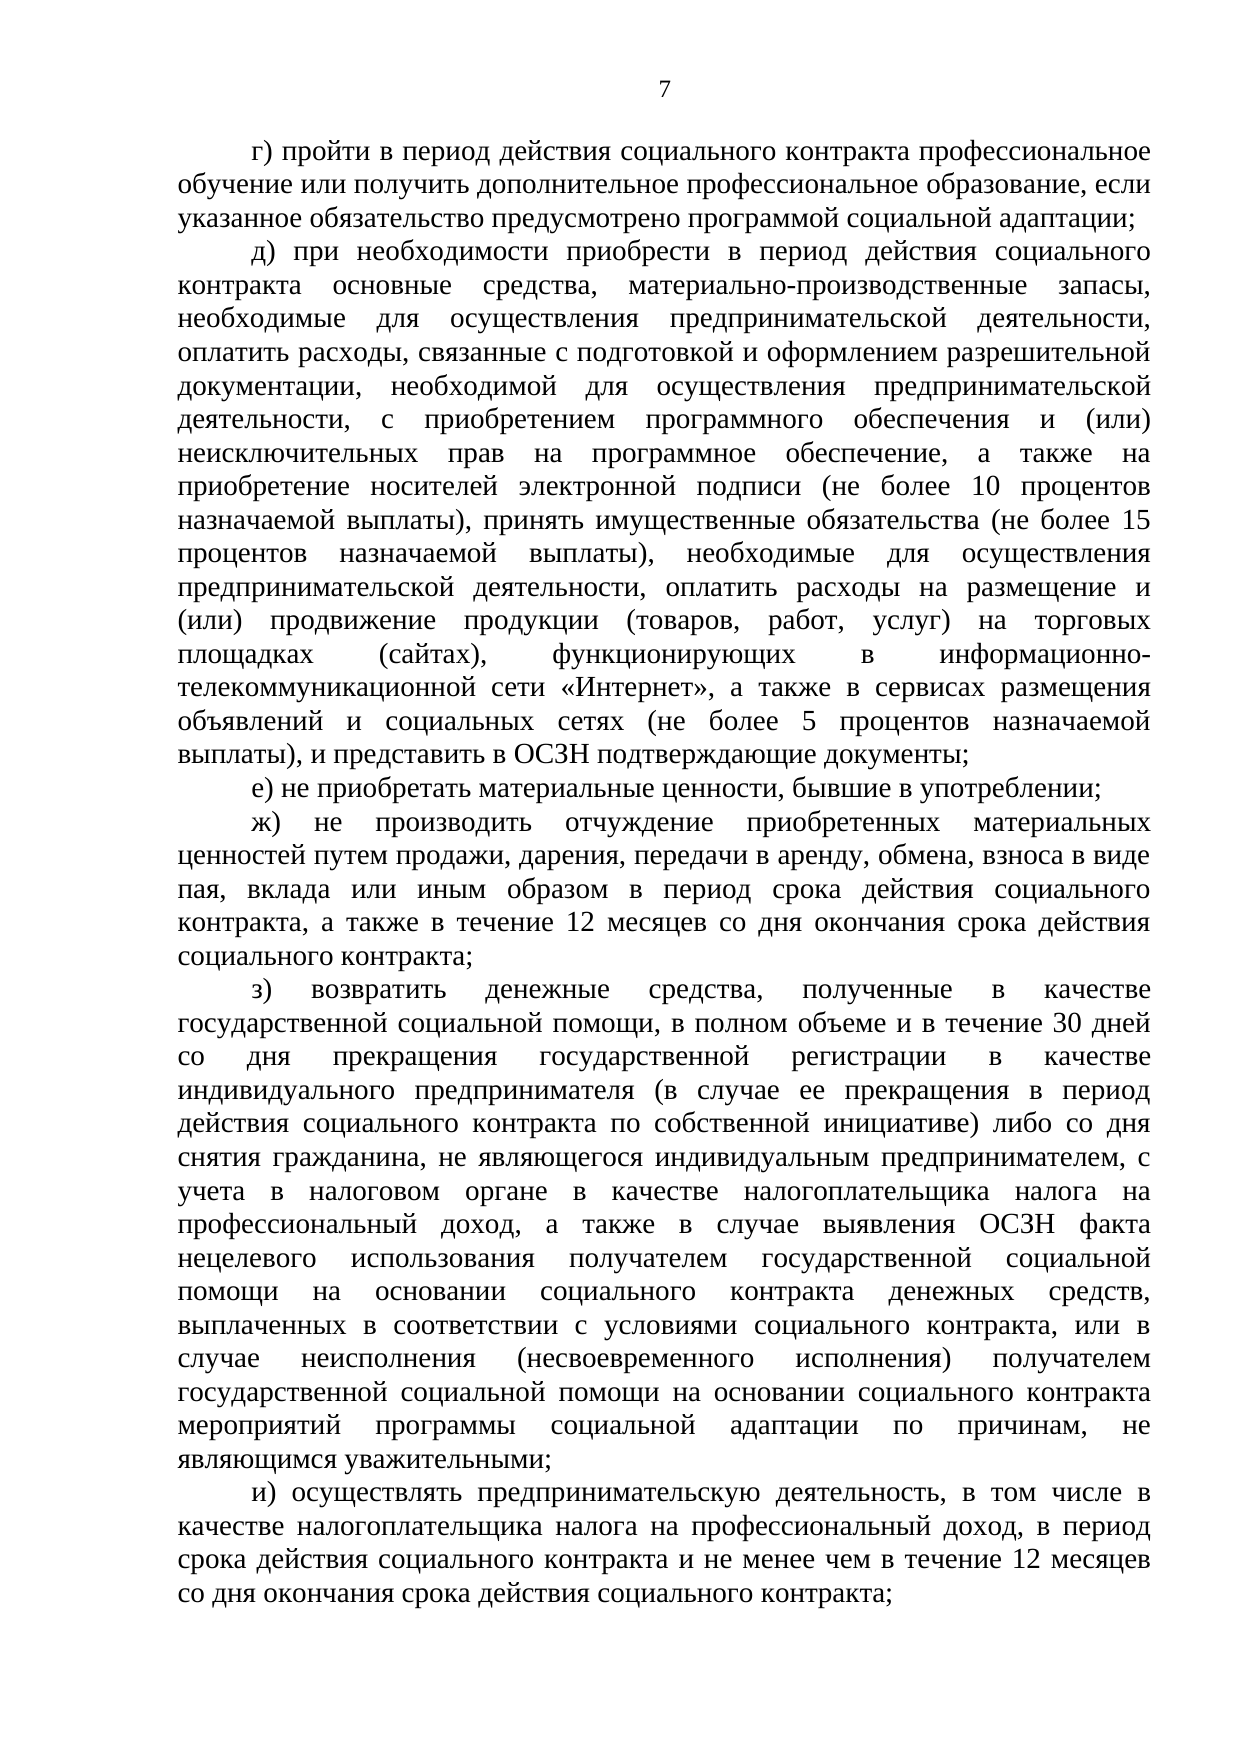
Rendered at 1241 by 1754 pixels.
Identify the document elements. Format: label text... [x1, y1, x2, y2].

text ж) не производить отчуждение приобретенных материальных ценностей путем продажи, дарения, передачи в аренду, обмена, взноса в виде пая, вклада или иным образом в период срока действия социального контракта, а также в течение 12 месяцев со дня окончания срока действия социального контракта; [177, 804, 1152, 971]
text и) осуществлять предпринимательскую деятельность, в том числе в качестве налогоплательщика налога на профессиональный доход, в период срока действия социального контракта и не менее чем в течение 12 месяцев со дня окончания срока действия социального контракта; [177, 1474, 1152, 1609]
text е) не приобретать материальные ценности, бывшие в употреблении; [177, 770, 1152, 804]
text г) пройти в период действия социального контракта профессиональное обучение или получить дополнительное профессиональное образование, если указанное обязательство предусмотрено программой социальной адаптации; [177, 133, 1152, 233]
text з) возвратить денежные средства, полученные в качестве государственной социальной помощи, в полном объеме и в течение 30 дней со дня прекращения государственной регистрации в качестве индивидуального предпринимателя (в случае ее прекращения в период действия социального контракта по собственной инициативе) либо со дня снятия гражданина, не являющегося индивидуальным предпринимателем, с учета в налоговом органе в качестве налогоплательщика налога на профессиональный доход, а также в случае выявления ОСЗН факта нецелевого использования получателем государственной социальной помощи на основании социального контракта денежных средств, выплаченных в соответствии с условиями социального контракта, или в случае неисполнения (несвоевременного исполнения) получателем государственной социальной помощи на основании социального контракта мероприятий программы социальной адаптации по причинам, не являющимся уважительными; [177, 971, 1152, 1474]
text д) при необходимости приобрести в период действия социального контракта основные средства, материально-производственные запасы, необходимые для осуществления предпринимательской деятельности, оплатить расходы, связанные с подготовкой и оформлением разрешительной документации, необходимой для осуществления предпринимательской деятельности, с приобретением программного обеспечения и (или) неисключительных прав на программное обеспечение, а также на приобретение носителей электронной подписи (не более 10 процентов назначаемой выплаты), принять имущественные обязательства (не более 15 процентов назначаемой выплаты), необходимые для осуществления предпринимательской деятельности, оплатить расходы на размещение и (или) продвижение продукции (товаров, работ, услуг) на торговых площадках (сайтах), функционирующих в информационно-телекоммуникационной сети «Интернет», а также в сервисах размещения объявлений и социальных сетях (не более 5 процентов назначаемой выплаты), и представить в ОСЗН подтверждающие документы; [177, 233, 1152, 770]
